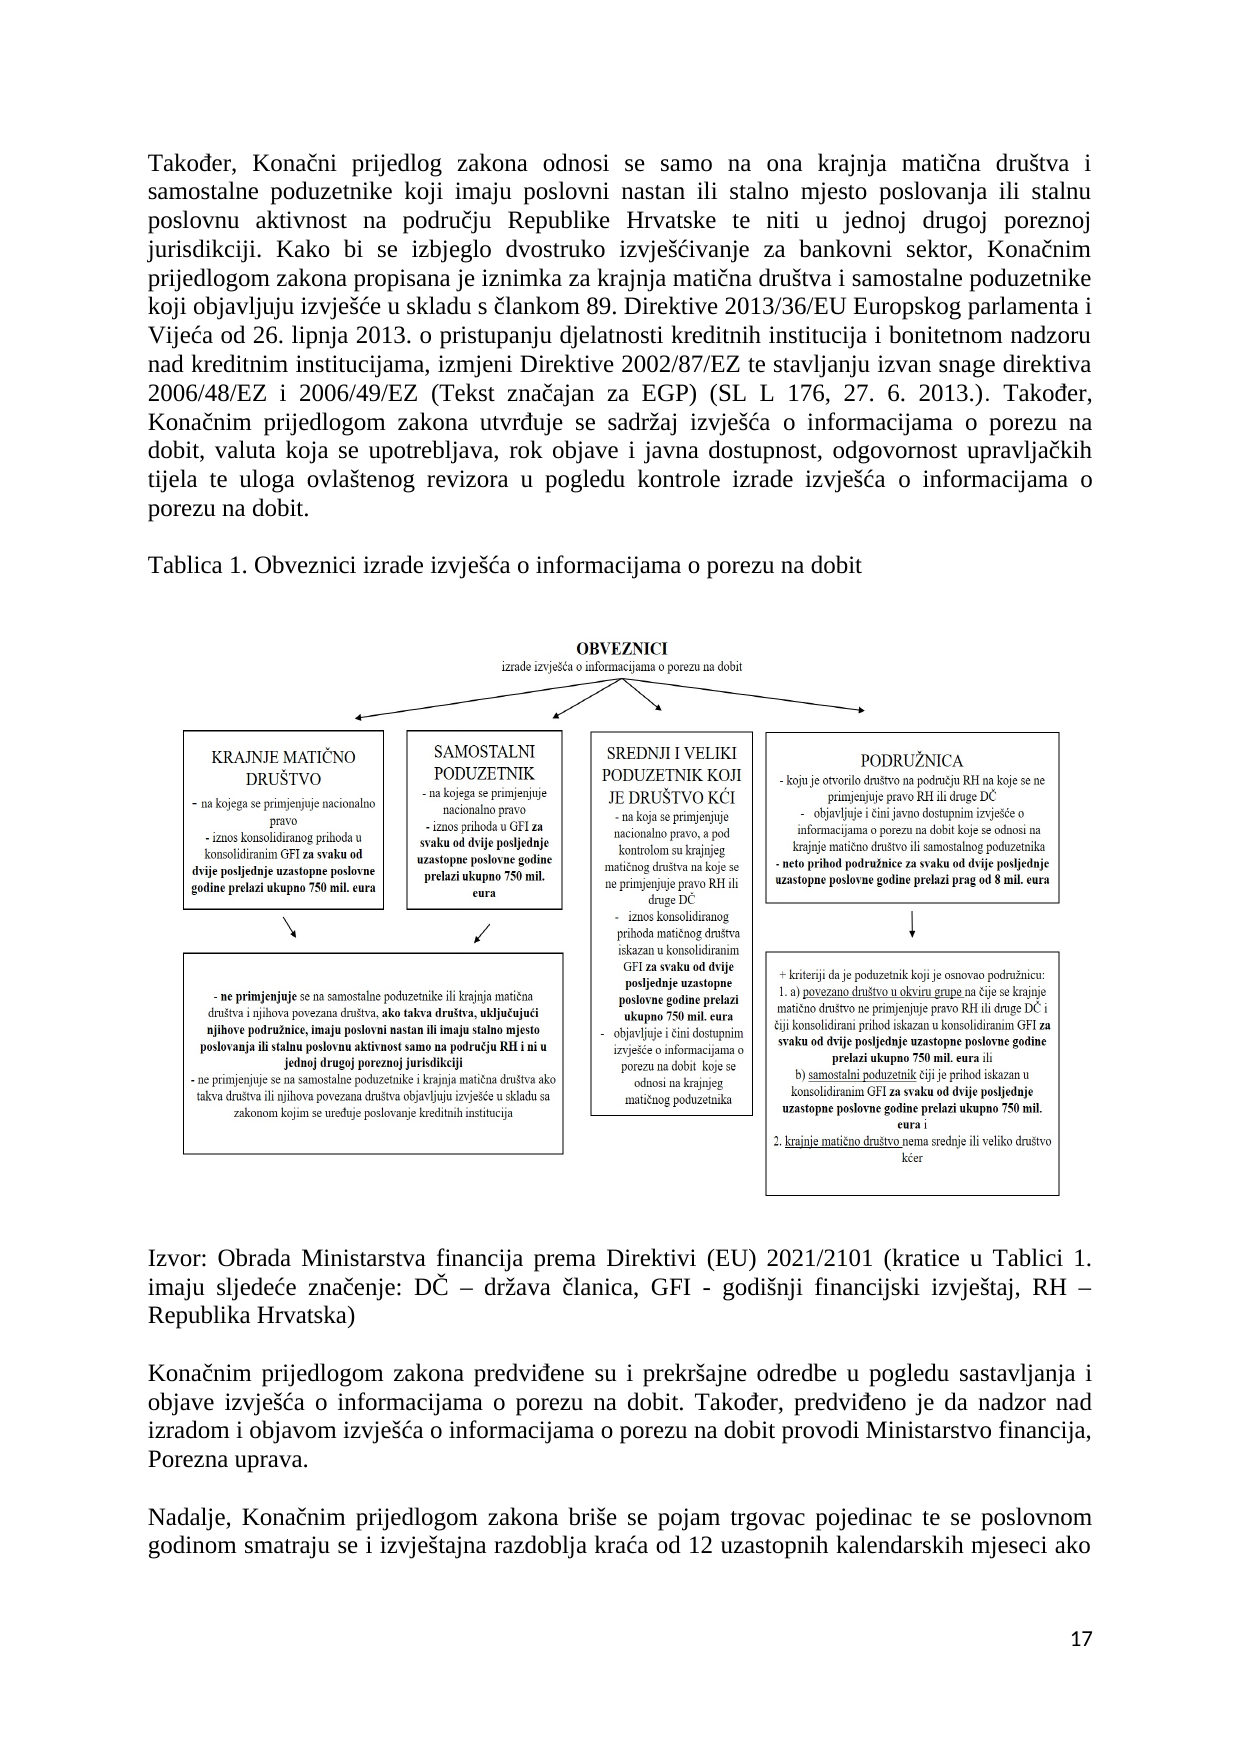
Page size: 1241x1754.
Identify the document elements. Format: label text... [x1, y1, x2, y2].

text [148, 1502, 1093, 1559]
text Izvor: Obrada Ministarstva financija prema Direktivi (EU) 2021/2101 (kratice u Tablici 1. imaju sljedeće značenje: DČ – država članica, GFI - godišnji financijski izvještaj, RH – Republika Hrvatska) [148, 1243, 1093, 1329]
picture [147, 607, 1093, 1215]
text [148, 148, 1093, 522]
text Tablica 1. Obveznici izrade izvješća o informacijama o porezu na dobit [148, 550, 1093, 579]
text Konačnim prijedlogom zakona predviđene su i prekršajne odredbe u pogledu sastavljanja i objave izvješća o informacijama o porezu na dobit. Također, predviđeno je da nadzor nad izradom i objavom izvješća o informacijama o porezu na dobit provodi Ministarstvo financija, Porezna uprava. [148, 1358, 1093, 1473]
